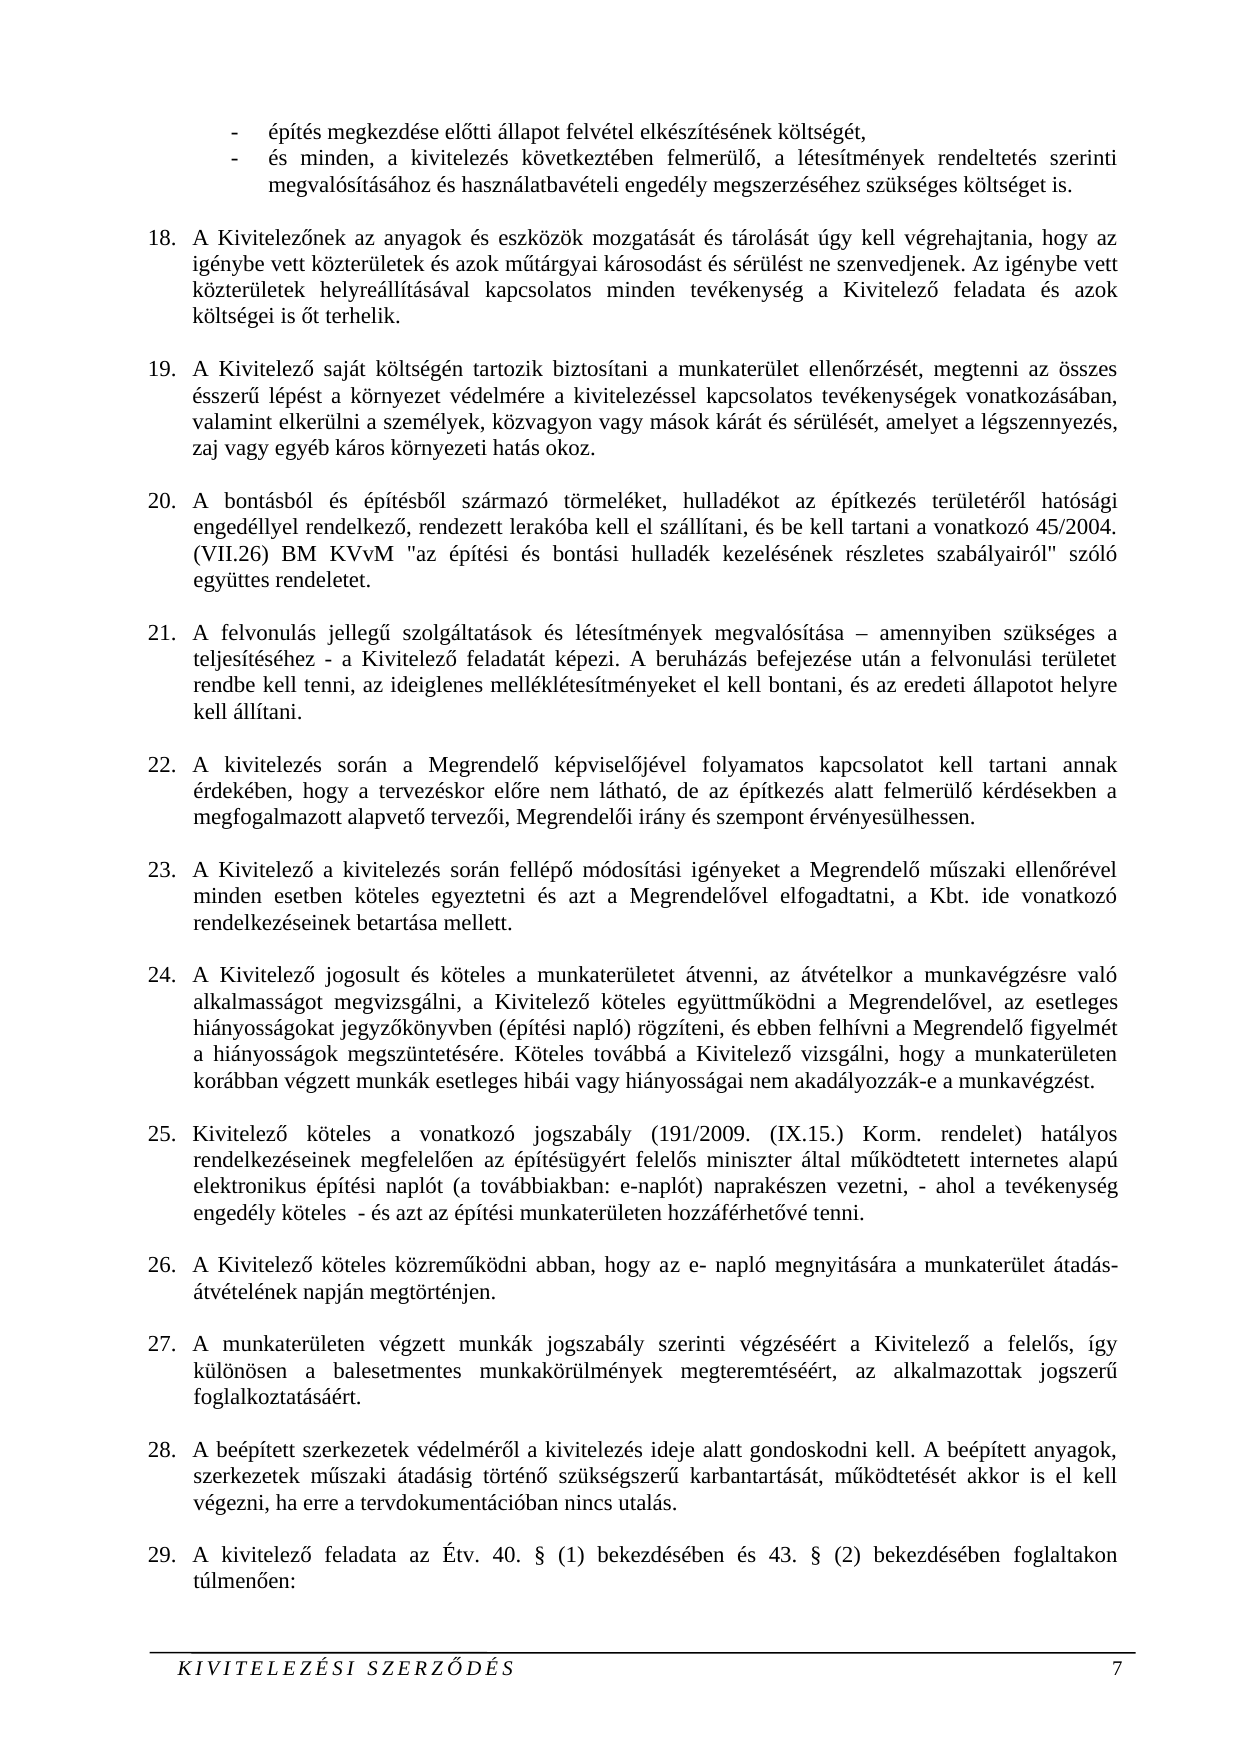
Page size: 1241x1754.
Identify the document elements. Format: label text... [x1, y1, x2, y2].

list A Kivitelezőnek az anyagok és eszközök mozgatását és tárolását úgy kell végrehajtania, hogy az igénybe vett közterületek és azok műtárgyai károsodást és sérülést ne szenvedjenek. Az igénybe vett közterületek helyreállításával kapcsolatos minden tevékenység a Kivitelező feladata és azok költségei is őt terhelik. [148, 223, 1119, 329]
list A munkaterületen végzett munkák jogszabály szerinti végzéséért a Kivitelező a felelős, így különösen a balesetmentes munkakörülmények megteremtéséért, az alkalmazottak jogszerű foglalkoztatásáért. [148, 1330, 1119, 1409]
list építés megkezdése előtti állapot felvétel elkészítésének költségét, [231, 118, 1119, 144]
list A beépített szerkezetek védelméről a kivitelezés ideje alatt gondoskodni kell. A beépített anyagok, szerkezetek műszaki átadásig történő szükségszerű karbantartását, működtetését akkor is el kell végezni, ha erre a tervdokumentációban nincs utalás. [148, 1436, 1119, 1515]
list A Kivitelező a kivitelezés során fellépő módosítási igényeket a Megrendelő műszaki ellenőrével minden esetben köteles egyeztetni és azt a Megrendelővel elfogadtatni, a Kbt. ide vonatkozó rendelkezéseinek betartása mellett. [148, 856, 1119, 935]
list A Kivitelező köteles közreműködni abban, hogy az e- napló megnyitására a munkaterület átadás-átvételének napján megtörténjen. [148, 1251, 1119, 1304]
list A kivitelező feladata az Étv. 40. § (1) bekezdésében és 43. § (2) bekezdésében foglaltakon túlmenően: [148, 1541, 1119, 1594]
list A Kivitelező jogosult és köteles a munkaterületet átvenni, az átvételkor a munkavégzésre való alkalmasságot megvizsgálni, a Kivitelező köteles együttműködni a Megrendelővel, az esetleges hiányosságokat jegyzőkönyvben (építési napló) rögzíteni, és ebben felhívni a Megrendelő figyelmét a hiányosságok megszüntetésére. Köteles továbbá a Kivitelező vizsgálni, hogy a munkaterületen korábban végzett munkák esetleges hibái vagy hiányosságai nem akadályozzák-e a munkavégzést. [148, 961, 1119, 1093]
list A kivitelezés során a Megrendelő képviselőjével folyamatos kapcsolatot kell tartani annak érdekében, hogy a tervezéskor előre nem látható, de az építkezés alatt felmerülő kérdésekben a megfogalmazott alapvető tervezői, Megrendelői irány és szempont érvényesülhessen. [148, 751, 1119, 830]
list A felvonulás jellegű szolgáltatások és létesítmények megvalósítása – amennyiben szükséges a teljesítéséhez - a Kivitelező feladatát képezi. A beruházás befejezése után a felvonulási területet rendbe kell tenni, az ideiglenes melléklétesítményeket el kell bontani, és az eredeti állapotot helyre kell állítani. [148, 619, 1119, 724]
list A Kivitelező saját költségén tartozik biztosítani a munkaterület ellenőrzését, megtenni az összes ésszerű lépést a környezet védelmére a kivitelezéssel kapcsolatos tevékenységek vonatkozásában, valamint elkerülni a személyek, közvagyon vagy mások kárát és sérülését, amelyet a légszennyezés, zaj vagy egyéb káros környezeti hatás okoz. [148, 355, 1119, 461]
list és minden, a kivitelezés következtében felmerülő, a létesítmények rendeltetés szerinti megvalósításához és használatbavételi engedély megszerzéséhez szükséges költséget is. [231, 144, 1119, 197]
list A bontásból és építésből származó törmeléket, hulladékot az építkezés területéről hatósági engedéllyel rendelkező, rendezett lerakóba kell el szállítani, és be kell tartani a vonatkozó 45/2004. (VII.26) BM KVvM "az építési és bontási hulladék kezelésének részletes szabályairól" szóló együttes rendeletet. [148, 487, 1119, 592]
list Kivitelező köteles a vonatkozó jogszabály (191/2009. (IX.15.) Korm. rendelet) hatályos rendelkezéseinek megfelelően az építésügyért felelős miniszter által működtetett internetes alapú elektronikus építési naplót (a továbbiakban: e-naplót) naprakészen vezetni, - ahol a tevékenység engedély köteles - és azt az építési munkaterületen hozzáférhetővé tenni. [148, 1119, 1119, 1225]
